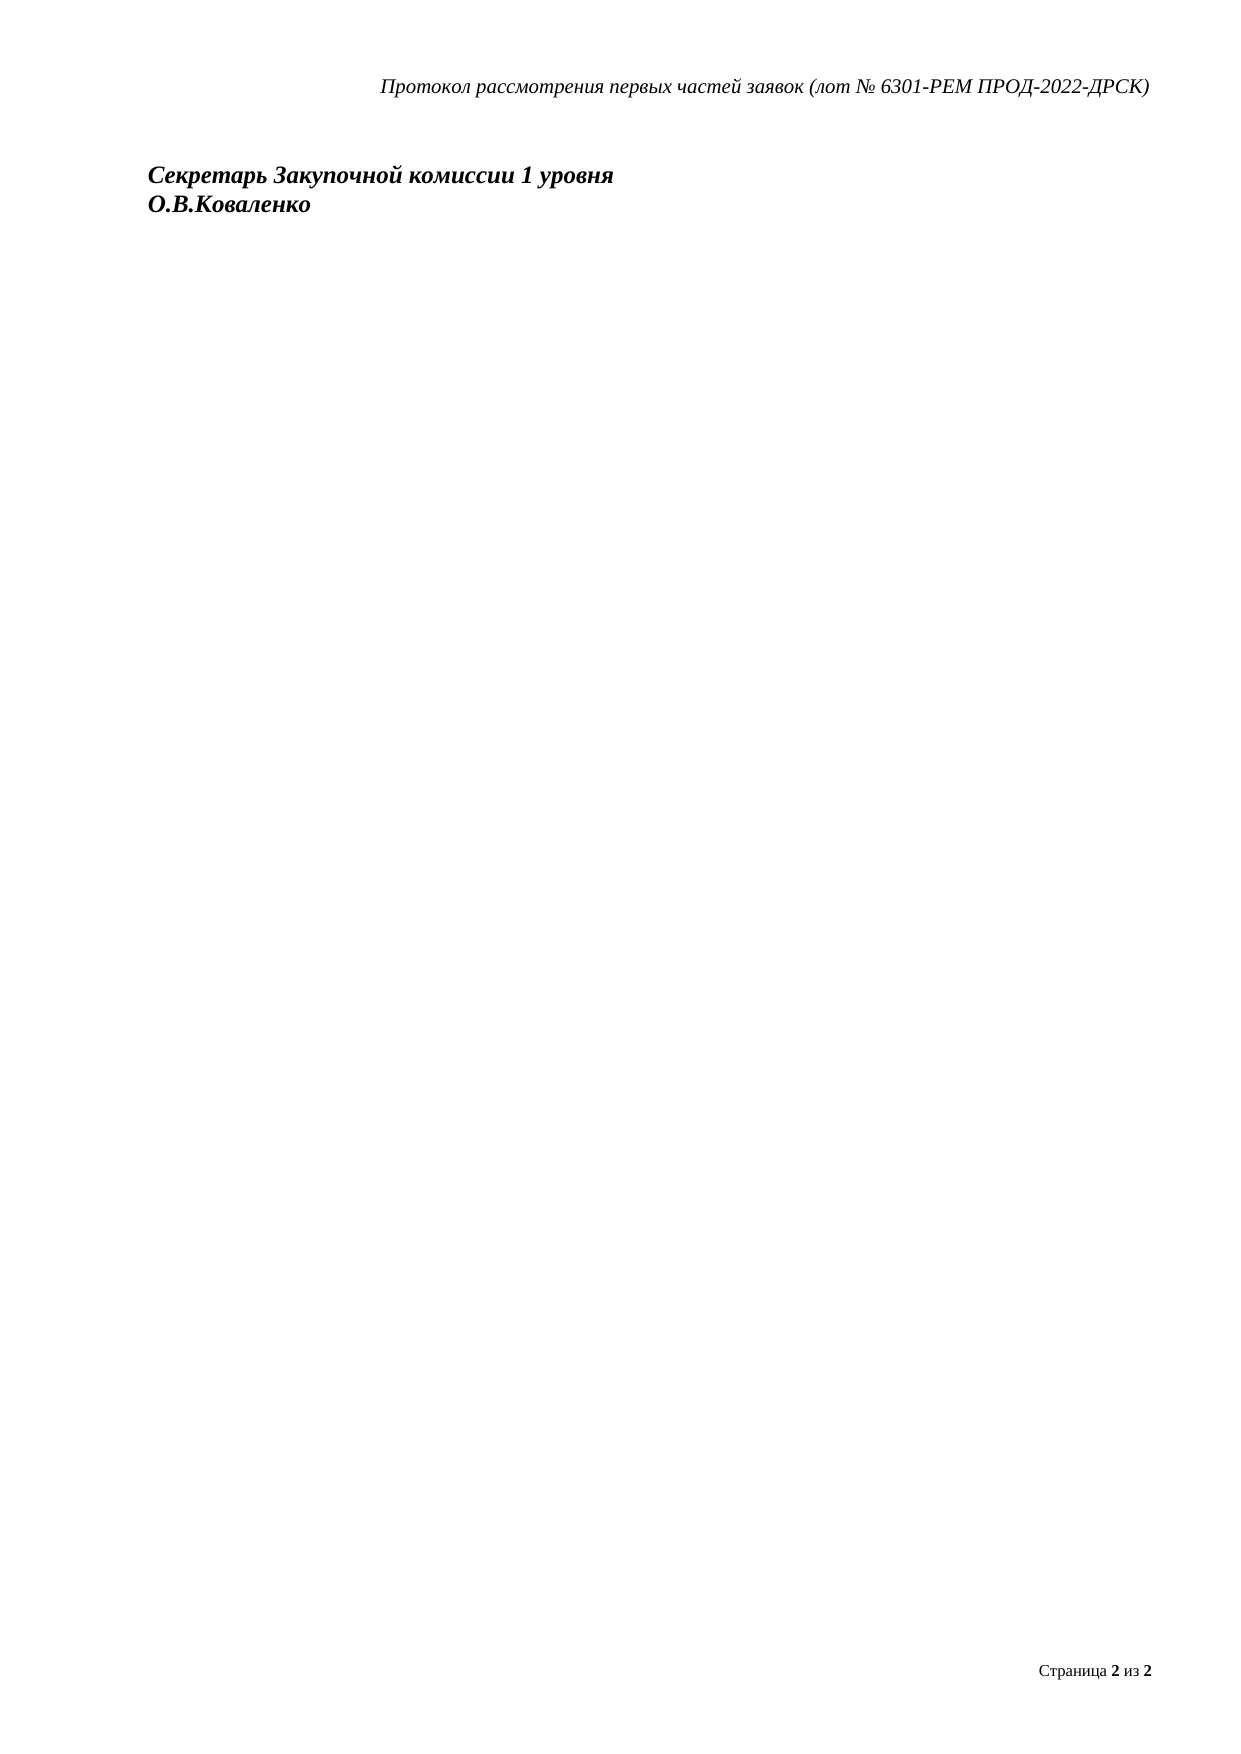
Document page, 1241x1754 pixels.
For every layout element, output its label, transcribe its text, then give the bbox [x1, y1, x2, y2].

text Секретарь Закупочной комиссии 1 уровня О.В.Коваленко [148, 160, 1152, 218]
